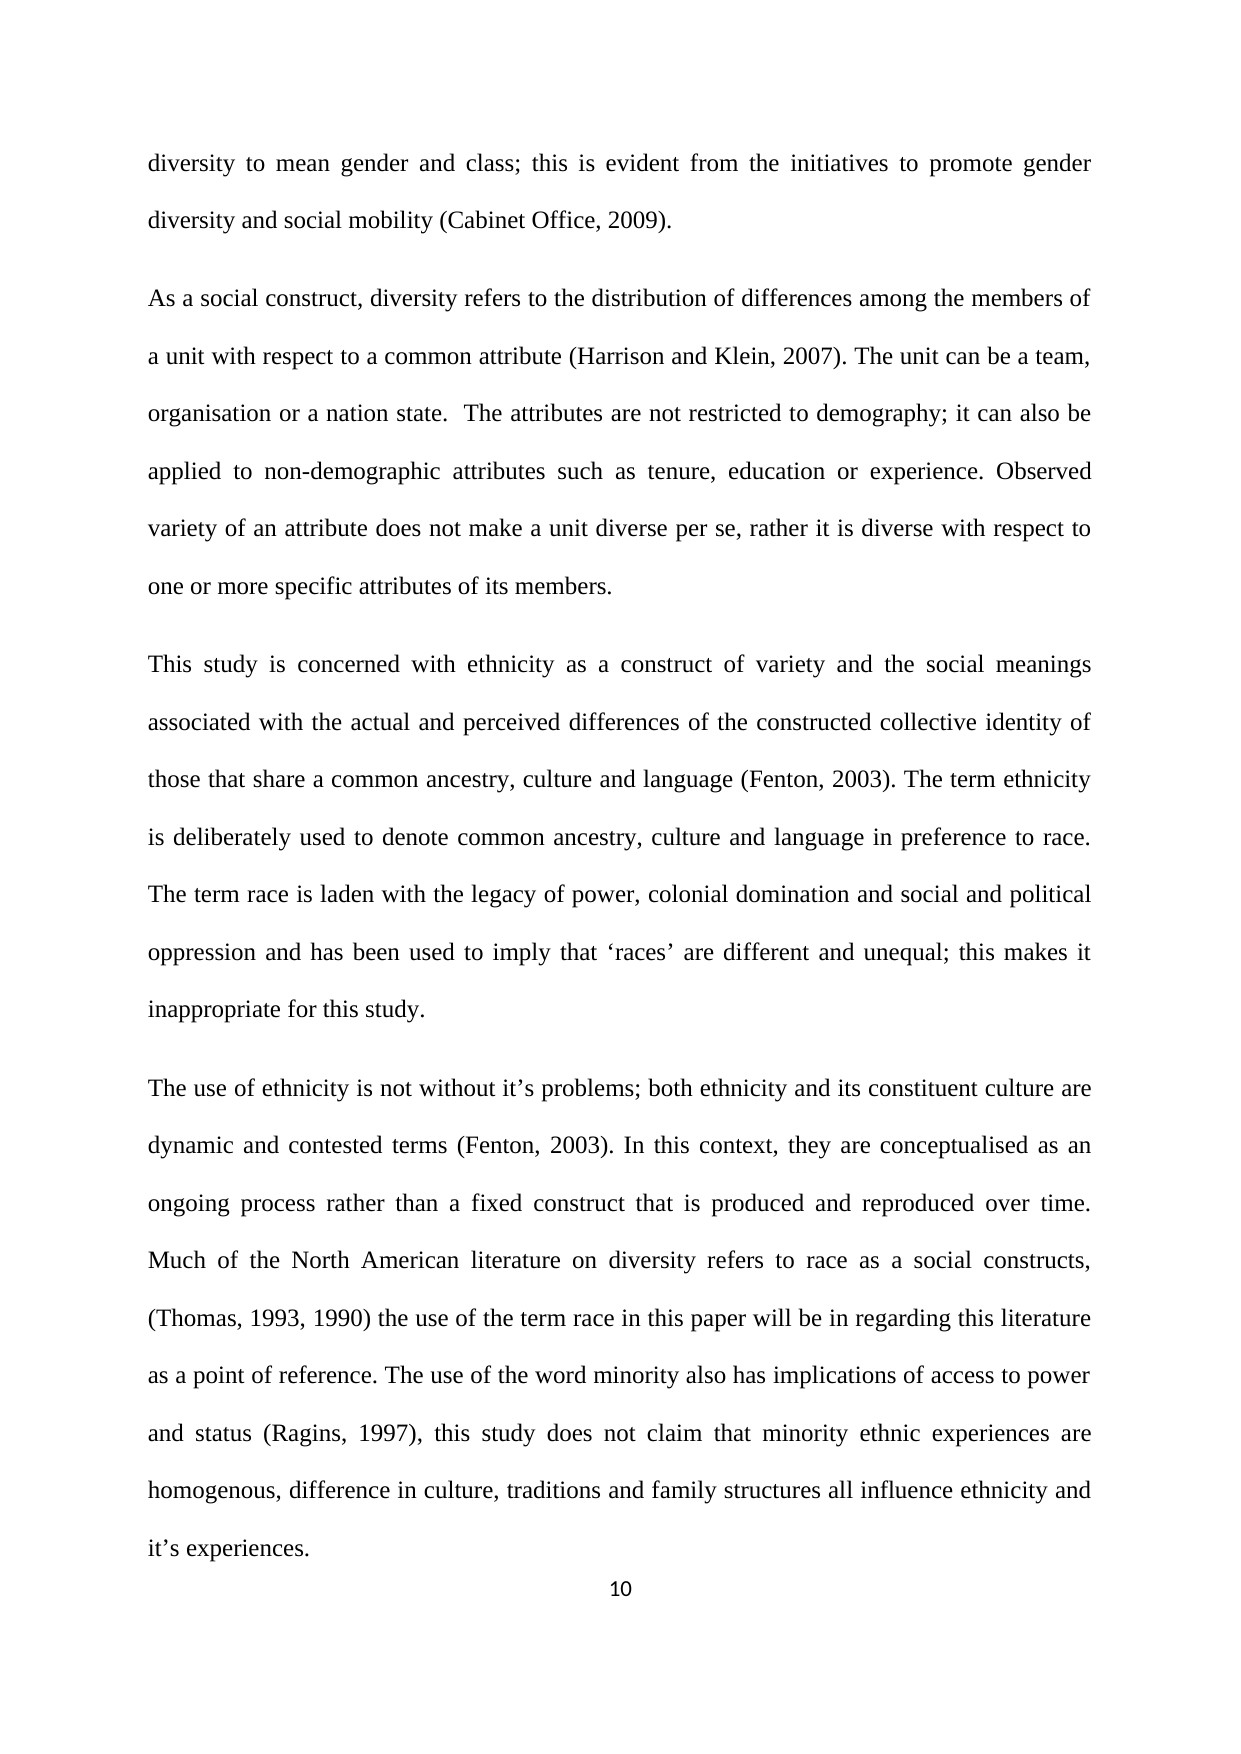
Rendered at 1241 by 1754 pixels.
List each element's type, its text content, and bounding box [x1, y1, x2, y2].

text The use of ethnicity is not without it’s problems; both ethnicity and its constituent culture are dynamic and contested terms (Fenton, 2003). In this context, they are conceptualised as an ongoing process rather than a fixed construct that is produced and reproduced over time. Much of the North American literature on diversity refers to race as a social constructs,(Thomas, 1993, 1990) the use of the term race in this paper will be in regarding this literature as a point of reference. The use of the word minority also has implications of access to power and status (Ragins, 1997), this study does not claim that minority ethnic experiences are homogenous, difference in culture, traditions and family structures all influence ethnicity and it’s experiences. [148, 1073, 1092, 1561]
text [148, 148, 1092, 234]
text As a social construct, diversity refers to the distribution of differences among the members of a unit with respect to a common attribute (Harrison and Klein, 2007). The unit can be a team, organisation or a nation state. The attributes are not restricted to demography; it can also be applied to non-demographic attributes such as tenure, education or experience. Observed variety of an attribute does not make a unit diverse per se, rather it is diverse with respect to one or more specific attributes of its members. [148, 283, 1092, 600]
text This study is concerned with ethnicity as a construct of variety and the social meanings associated with the actual and perceived differences of the constructed collective identity of those that share a common ancestry, culture and language (Fenton, 2003). The term ethnicity is deliberately used to denote common ancestry, culture and language in preference to race. The term race is laden with the legacy of power, colonial domination and social and political oppression and has been used to imply that ‘races’ are different and unequal; this makes it inappropriate for this study. [148, 649, 1092, 1023]
